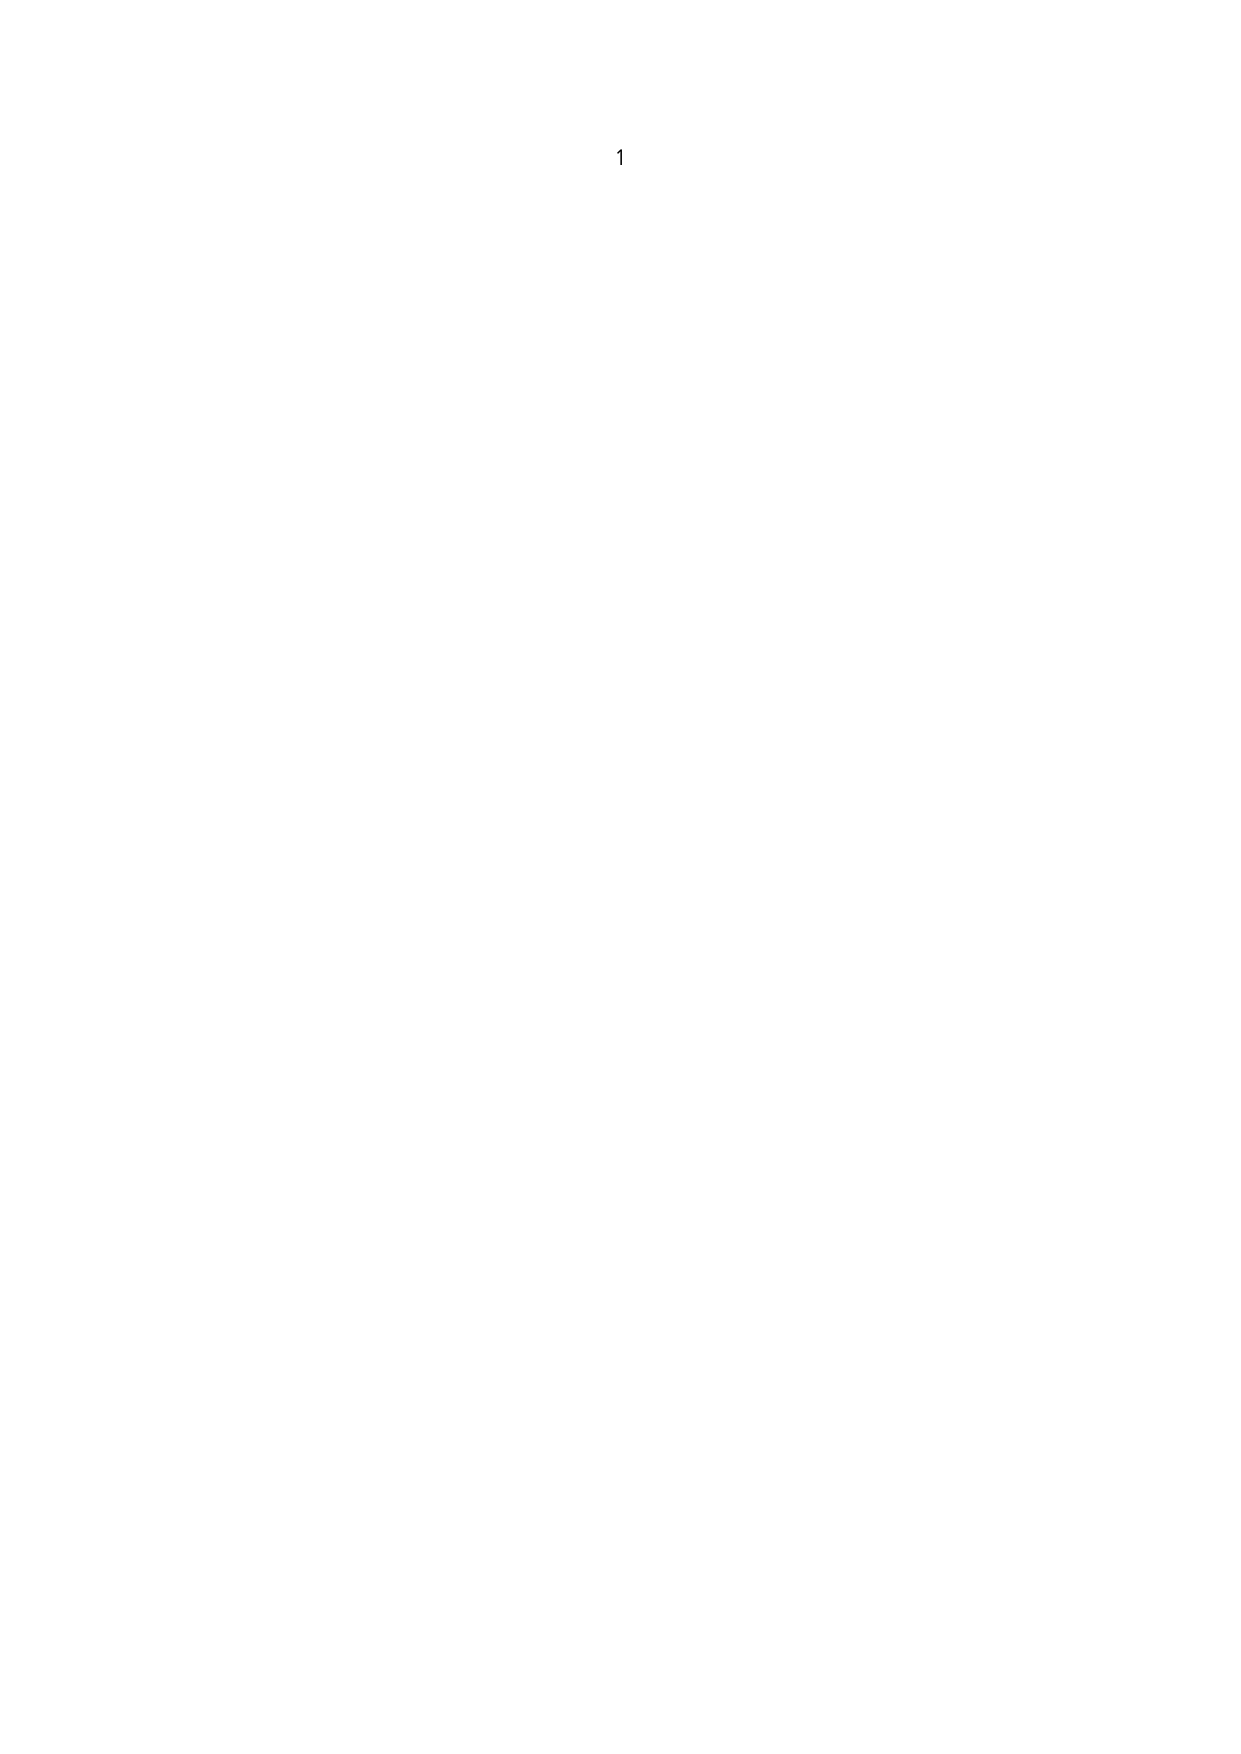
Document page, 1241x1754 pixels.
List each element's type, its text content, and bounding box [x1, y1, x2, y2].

text 1 [106, 137, 1135, 172]
